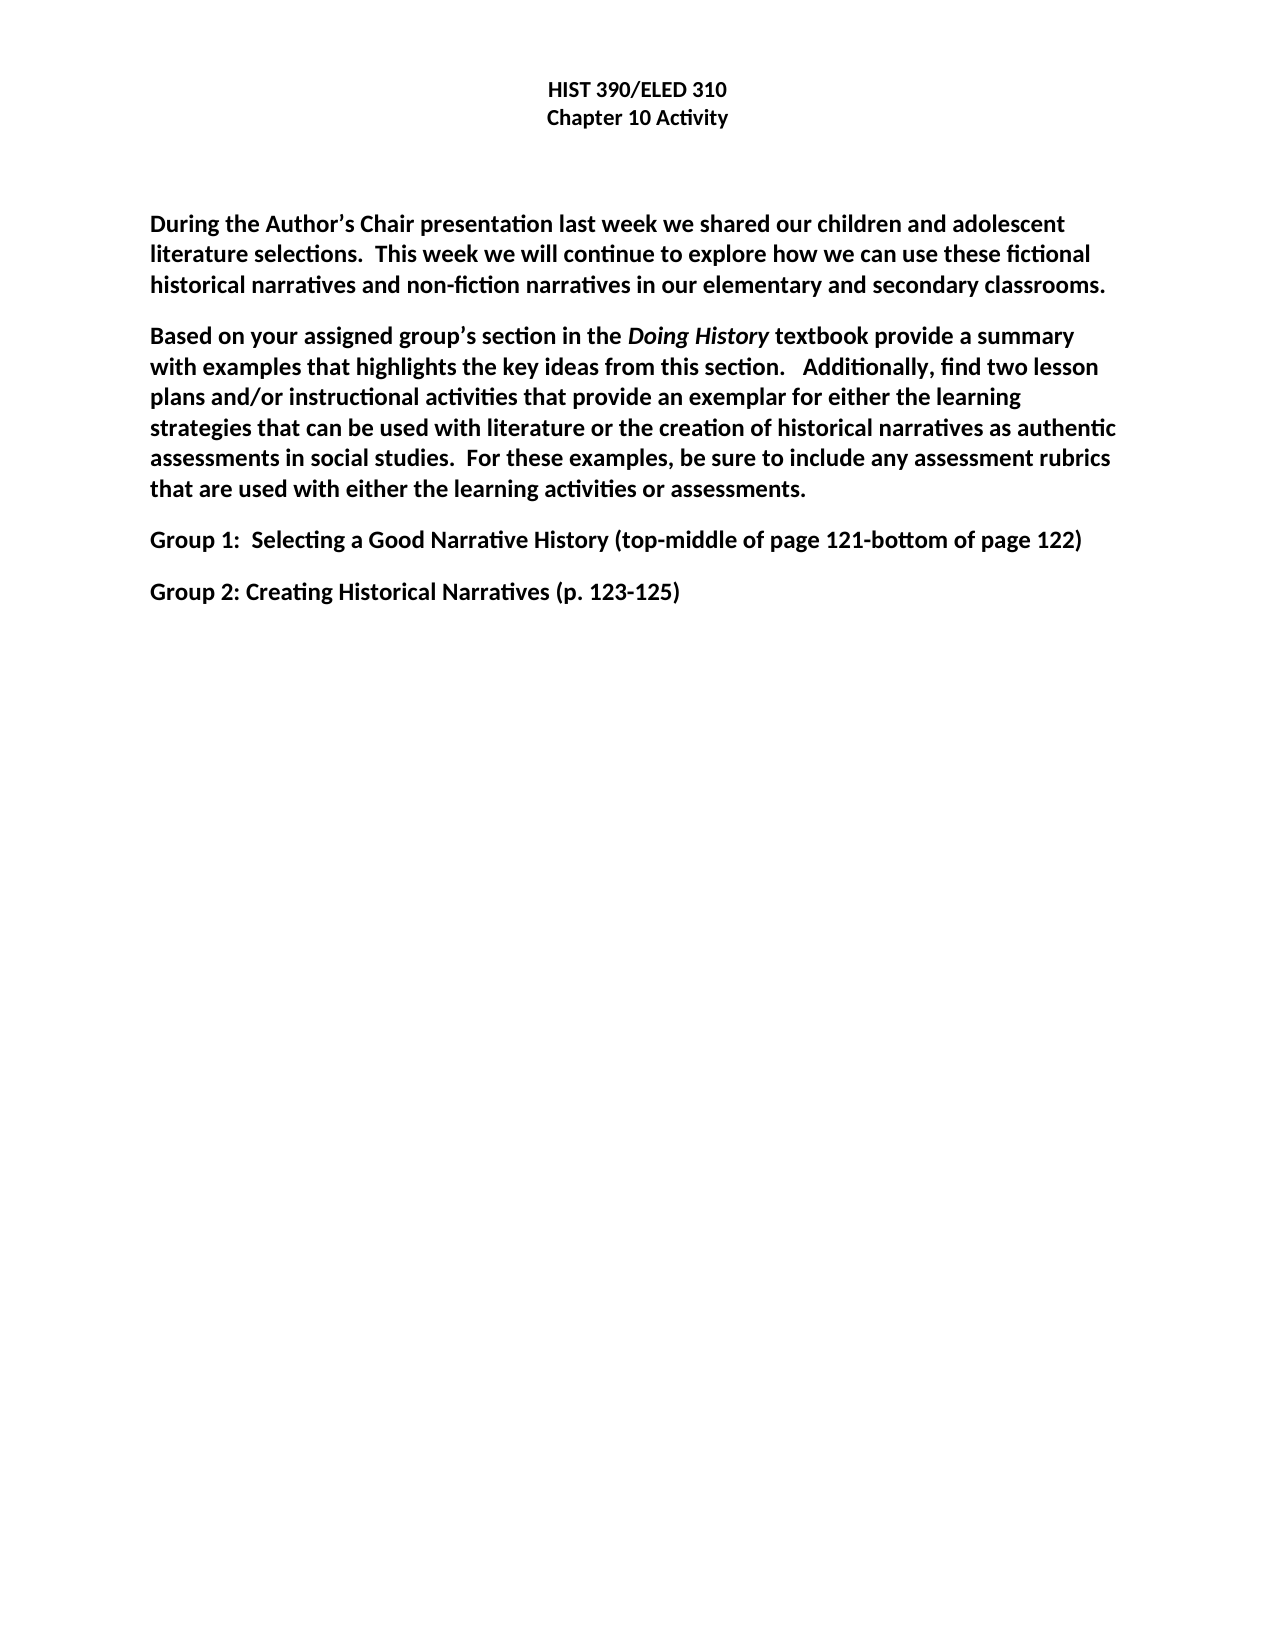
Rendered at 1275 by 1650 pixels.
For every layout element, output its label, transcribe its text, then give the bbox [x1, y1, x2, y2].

text Based on your assigned group’s section in the Doing History textbook provide a summary with examples that highlights the key ideas from this section. Additionally, find two lesson plans and/or instructional activities that provide an exemplar for either the learning strategies that can be used with literature or the creation of historical narratives as authentic assessments in social studies. For these examples, be sure to include any assessment rubrics that are used with either the learning activities or assessments. [150, 320, 1125, 503]
text Group 1: Selecting a Good Narrative History (top-middle of page 121-bottom of page 122) [150, 524, 1125, 555]
text Group 2: Creating Historical Narratives (p. 123-125) [150, 576, 1125, 606]
text During the Author’s Chair presentation last week we shared our children and adolescent literature selections. This week we will continue to explore how we can use these fictional historical narratives and non-fiction narratives in our elementary and secondary classrooms. [150, 208, 1125, 299]
